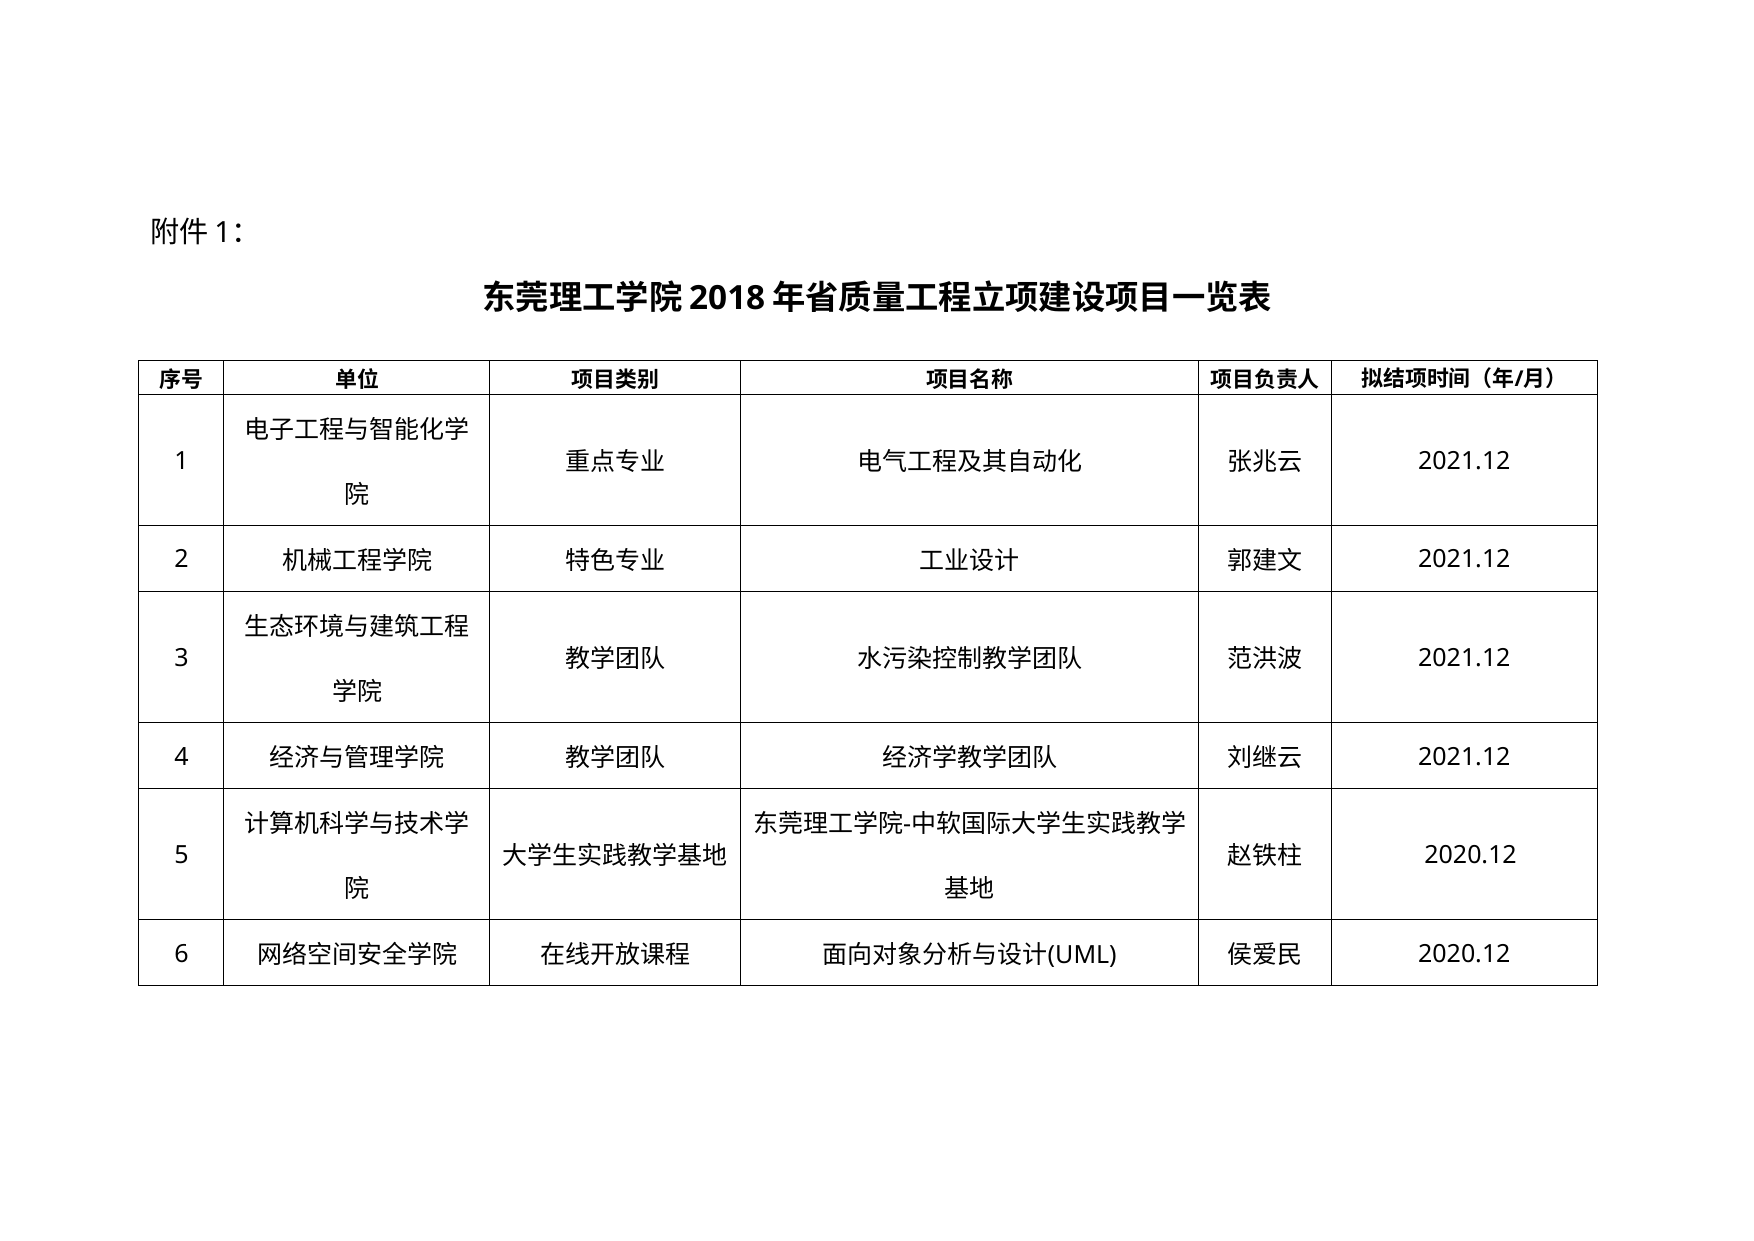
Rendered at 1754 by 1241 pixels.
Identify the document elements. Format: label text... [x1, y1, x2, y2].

table_cell 5 [139, 789, 223, 919]
table_cell 重点专业 [490, 395, 740, 525]
table_header 单位 [224, 361, 489, 394]
table_cell 教学团队 [490, 592, 740, 722]
table_cell 1 [139, 395, 223, 525]
table_cell 工业设计 [741, 526, 1198, 591]
table_cell 网络空间安全学院 [224, 920, 489, 985]
table_cell 郭建文 [1199, 526, 1331, 591]
table_cell 2021.12 [1332, 723, 1597, 788]
table_cell 侯爱民 [1199, 920, 1331, 985]
table_header 序号 [139, 361, 223, 394]
table_cell 东莞理工学院-中软国际大学生实践教学基地 [741, 789, 1198, 919]
table_header 拟结项时间（年/月） [1332, 361, 1597, 394]
table_cell 大学生实践教学基地 [490, 789, 740, 919]
table_cell 3 [139, 592, 223, 722]
table_cell 经济与管理学院 [224, 723, 489, 788]
table_cell 2021.12 [1332, 592, 1597, 722]
table_cell 张兆云 [1199, 395, 1331, 525]
table_cell 范洪波 [1199, 592, 1331, 722]
table_cell 生态环境与建筑工程学院 [224, 592, 489, 722]
table_cell 水污染控制教学团队 [741, 592, 1198, 722]
table_cell 4 [139, 723, 223, 788]
table_cell 2021.12 [1332, 395, 1597, 525]
table_cell 2020.12 [1332, 789, 1597, 919]
table_cell 在线开放课程 [490, 920, 740, 985]
table_header 项目类别 [490, 361, 740, 394]
table_cell 电气工程及其自动化 [741, 395, 1198, 525]
table_cell 机械工程学院 [224, 526, 489, 591]
text 东莞理工学院2018年省质量工程立项建设项目一览表 [150, 263, 1604, 328]
table_cell 2 [139, 526, 223, 591]
table_cell 2021.12 [1332, 526, 1597, 591]
table_cell 经济学教学团队 [741, 723, 1198, 788]
text 附件1： [150, 198, 1604, 263]
table_cell 面向对象分析与设计(UML) [741, 920, 1198, 985]
table_cell 赵铁柱 [1199, 789, 1331, 919]
table_cell 6 [139, 920, 223, 985]
table_cell 2020.12 [1332, 920, 1597, 985]
table_cell 刘继云 [1199, 723, 1331, 788]
table_cell 电子工程与智能化学院 [224, 395, 489, 525]
table_header 项目负责人 [1199, 361, 1331, 394]
table_cell 特色专业 [490, 526, 740, 591]
table_header 项目名称 [741, 361, 1198, 394]
table_cell 计算机科学与技术学院 [224, 789, 489, 919]
table_cell 教学团队 [490, 723, 740, 788]
